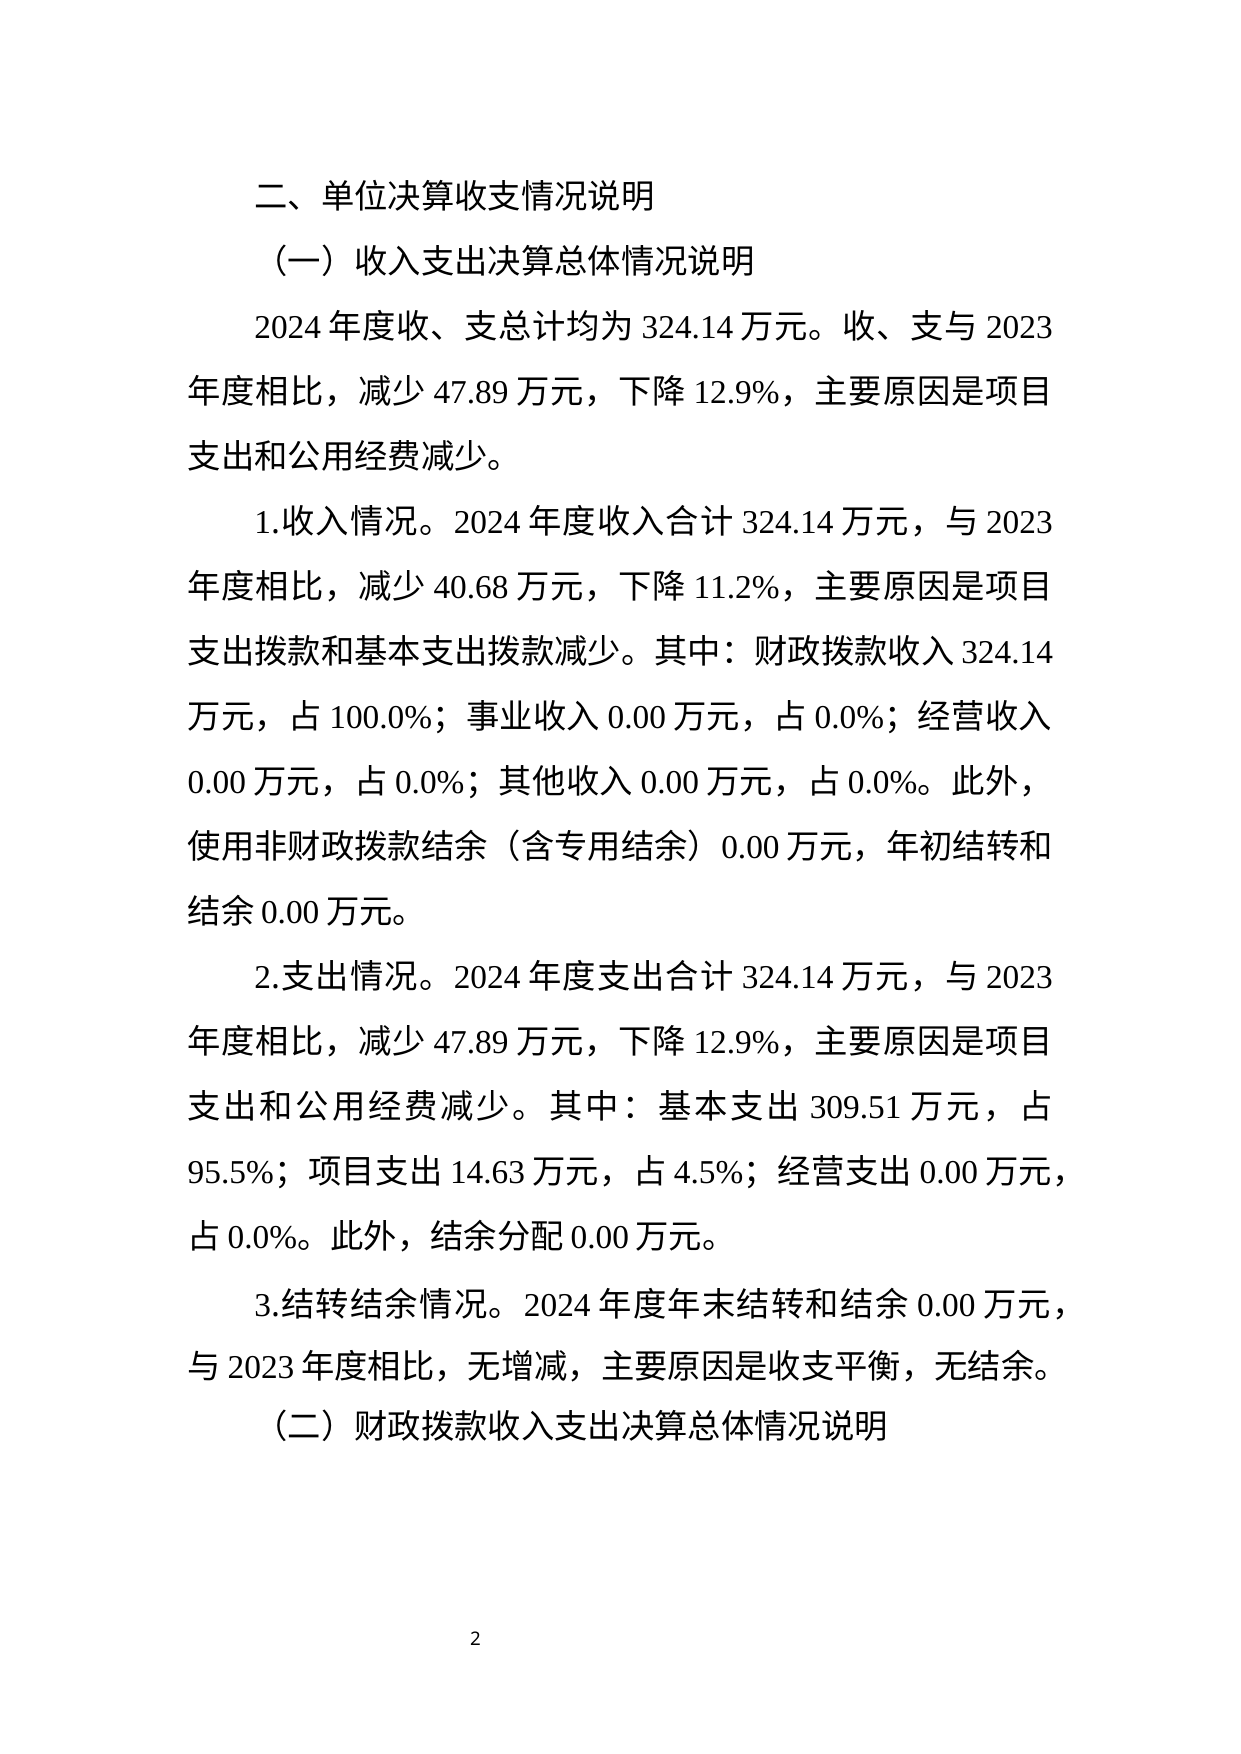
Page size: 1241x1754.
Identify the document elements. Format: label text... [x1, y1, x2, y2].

text 二、单位决算收支情况说明 [187, 162, 1053, 227]
text （二）财政拨款收入支出决算总体情况说明 [187, 1391, 1053, 1456]
text 3.结转结余情况。2024年度年末结转和结余0.00万元，与2023年度相比，无增减，主要原因是收支平衡，无结余。 [187, 1267, 1053, 1391]
text （一）收入支出决算总体情况说明 [187, 227, 1053, 292]
text 1.收入情况。2024年度收入合计324.14万元，与2023年度相比，减少40.68万元，下降11.2%，主要原因是项目支出拨款和基本支出拨款减少。其中：财政拨款收入324.14万元，占100.0%；事业收入0.00万元，占0.0%；经营收入0.00万元，占0.0%；其他收入0.00万元，占0.0%。此外，使用非财政拨款结余（含专用结余）0.00万元，年初结转和结余0.00万元。 [187, 487, 1053, 942]
text 2.支出情况。2024年度支出合计324.14万元，与2023年度相比，减少47.89万元，下降12.9%，主要原因是项目支出和公用经费减少。其中：基本支出309.51万元，占95.5%；项目支出14.63万元，占4.5%；经营支出0.00万元，占0.0%。此外，结余分配0.00万元。 [187, 942, 1053, 1267]
text 2024年度收、支总计均为324.14万元。收、支与2023年度相比，减少47.89万元，下降12.9%，主要原因是项目支出和公用经费减少。 [187, 292, 1053, 487]
